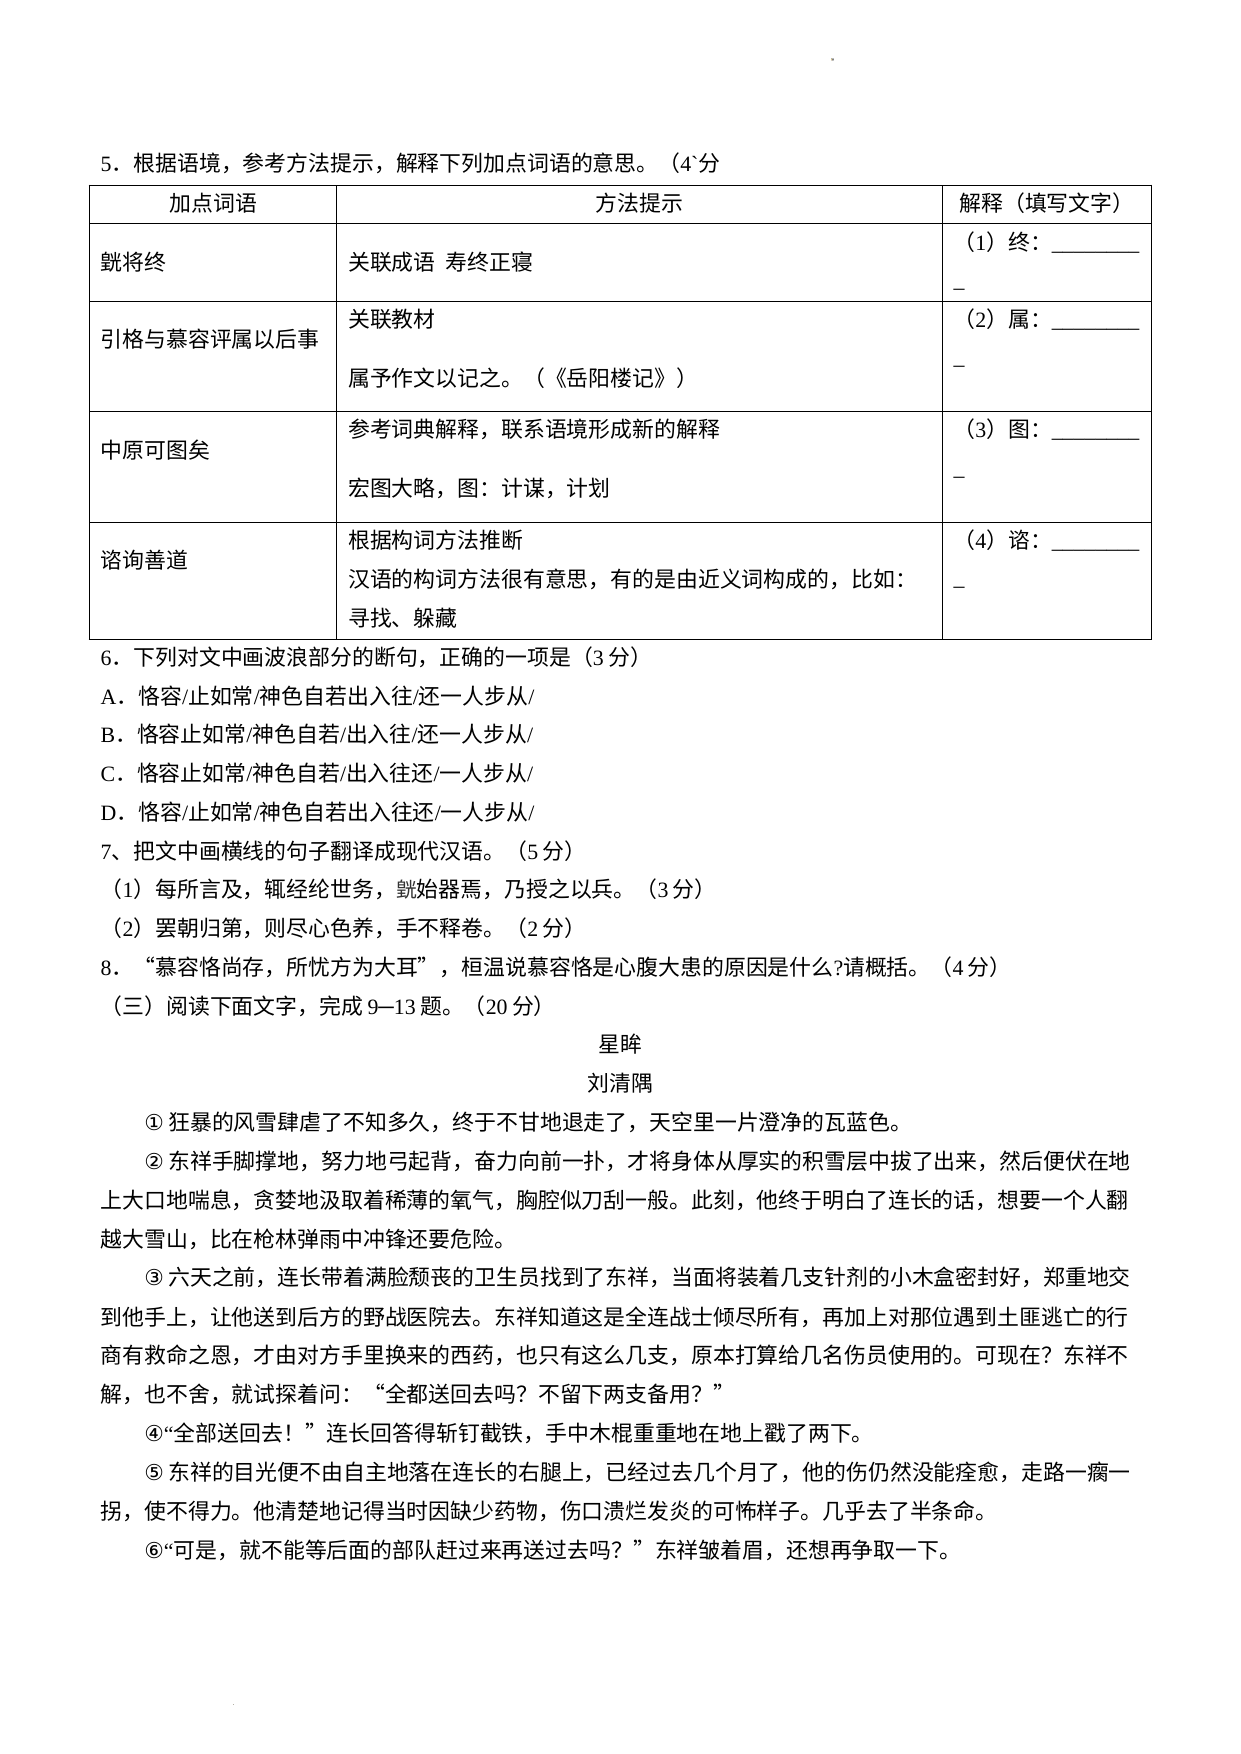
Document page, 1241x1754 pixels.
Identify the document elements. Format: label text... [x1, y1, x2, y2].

table_cell （1）终：_________ [943, 224, 1151, 301]
table_header 加点词语 [90, 186, 336, 223]
text （2）罢朝归第，则尽心色养，手不释卷。（2分） [100, 911, 1140, 943]
table_cell （2）属：_________ [943, 302, 1151, 411]
text （1）每所言及，辄经纶世务，皝始器焉，乃授之以兵。（3分） [100, 872, 1140, 904]
text 8．“慕容恪尚存，所忧方为大耳”，桓温说慕容恪是心腹大患的原因是什么?请概括。（4分） [100, 949, 1140, 982]
text ①狂暴的风雪肆虐了不知多久，终于不甘地退走了，天空里一片澄净的瓦蓝色。 [100, 1104, 1140, 1137]
table_cell 引格与慕容评属以后事 [90, 302, 336, 411]
table_cell 关联教材 属予作文以记之。（《岳阳楼记》） [337, 302, 942, 411]
text ②东祥手脚撑地，努力地弓起背，奋力向前一扑，才将身体从厚实的积雪层中拔了出来，然后便伏在地上大口地喘息，贪婪地汲取着稀薄的氧气，胸腔似刀刮一般。此刻，他终于明白了连长的话，想要一个人翻越大雪山，比在枪林弹雨中冲锋还要危险。 [100, 1143, 1140, 1254]
table_cell 中原可图矣 [90, 412, 336, 522]
text ③六天之前，连长带着满脸颓丧的卫生员找到了东祥，当面将装着几支针剂的小木盒密封好，郑重地交到他手上，让他送到后方的野战医院去。东祥知道这是全连战士倾尽所有，再加上对那位遇到土匪逃亡的行商有救命之恩，才由对方手里换来的西药，也只有这么几支，原本打算给几名伤员使用的。可现在？东祥不解，也不舍，就试探着问：“全都送回去吗？不留下两支备用？” [100, 1260, 1140, 1409]
table_cell 谘询善道 [90, 523, 336, 638]
table_header 方法提示 [337, 186, 942, 223]
table_cell 关联成语 寿终正寝 [337, 224, 942, 301]
text C．恪容止如常/神色自若/出入往还/一人步从/ [100, 756, 1140, 788]
table_cell （3）图：_________ [943, 412, 1151, 522]
text A．恪容/止如常/神色自若出入往/还一人步从/ [100, 678, 1140, 711]
text 刘清隅 [100, 1066, 1140, 1098]
table_cell 皝将终 [90, 224, 336, 301]
table_cell 参考词典解释，联系语境形成新的解释 宏图大略，图：计谋，计划 [337, 412, 942, 522]
table_cell 根据构词方法推断 汉语的构词方法很有意思，有的是由近义词构成的，比如：寻找、躲藏 [337, 523, 942, 638]
text 6．下列对文中画波浪部分的断句，正确的一项是（3分） [100, 640, 1140, 672]
text B．恪容止如常/神色自若/出入往/还一人步从/ [100, 717, 1140, 749]
text D．恪容/止如常/神色自若出入往还/一人步从/ [100, 794, 1140, 827]
text 星眸 [100, 1027, 1140, 1059]
table_header 解释（填写文字） [943, 186, 1151, 223]
text ⑥“可是，就不能等后面的部队赶过来再送过去吗？”东祥皱着眉，还想再争取一下。 [100, 1532, 1140, 1565]
table_cell （4）谘：_________ [943, 523, 1151, 638]
text 7、把文中画横线的句子翻译成现代汉语。（5分） [100, 833, 1140, 866]
text 5．根据语境，参考方法提示，解释下列加点词语的意思。（4`分 [100, 146, 1140, 178]
text ④“全部送回去！”连长回答得斩钉截铁，手中木棍重重地在地上戳了两下。 [100, 1416, 1140, 1448]
text （三）阅读下面文字，完成9─13题。（20分） [100, 988, 1140, 1021]
text ⑤东祥的目光便不由自主地落在连长的右腿上，已经过去几个月了，他的伤仍然没能痊愈，走路一瘸一拐，使不得力。他清楚地记得当时因缺少药物，伤口溃烂发炎的可怖样子。几乎去了半条命。 [100, 1454, 1140, 1526]
